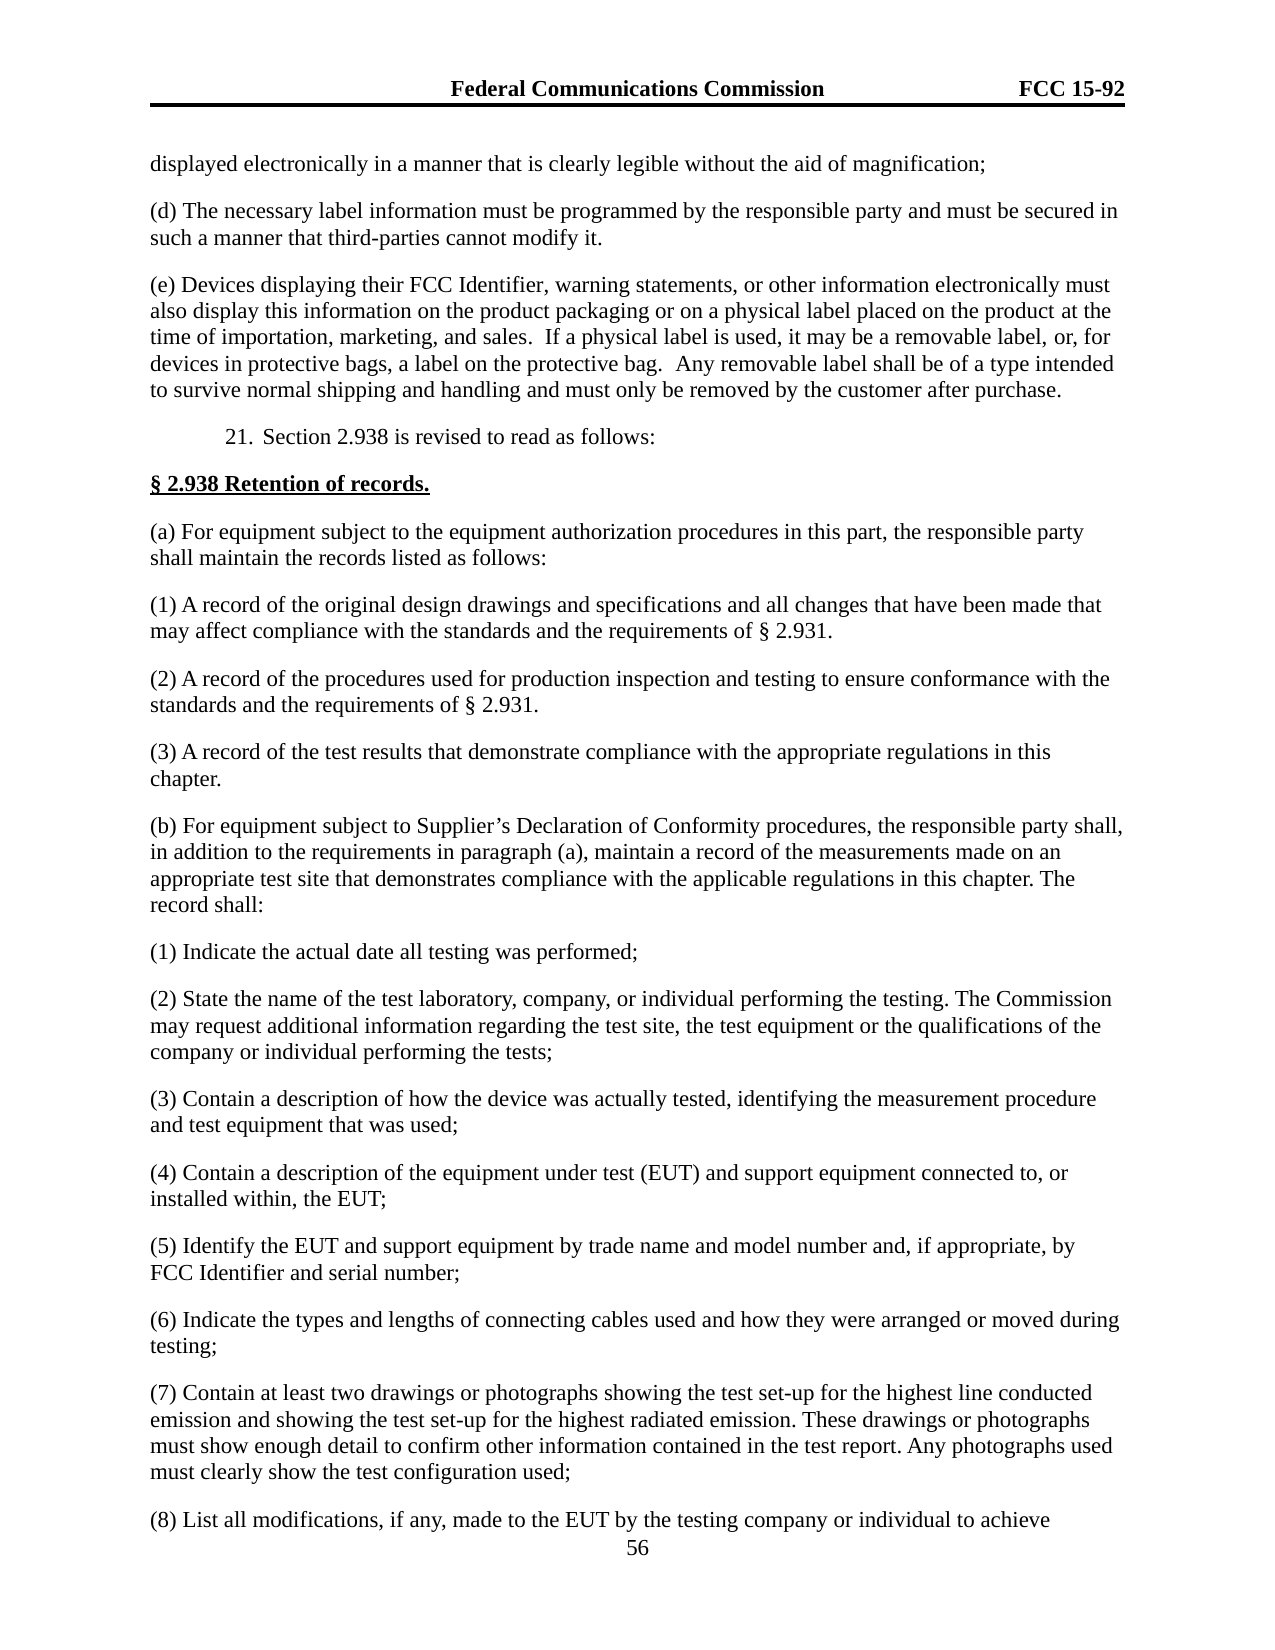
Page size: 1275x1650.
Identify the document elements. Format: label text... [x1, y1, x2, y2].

text (6) Indicate the types and lengths of connecting cables used and how they were arranged or moved during testing; [150, 1306, 1125, 1358]
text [150, 150, 1125, 176]
text (e) Devices displaying their FCC Identifier, warning statements, or other information electronically must also display this information on the product packaging or on a physical label placed on the product at the time of importation, marketing, and sales. If a physical label is used, it may be a removable label, or, for devices in protective bags, a label on the protective bag. Any removable label shall be of a type intended to survive normal shipping and handling and must only be removed by the customer after purchase. [150, 271, 1125, 402]
text (b) For equipment subject to Supplier’s Declaration of Conformity procedures, the responsible party shall, in addition to the requirements in paragraph (a), maintain a record of the measurements made on an appropriate test site that demonstrates compliance with the applicable regulations in this chapter. The record shall: [150, 812, 1125, 917]
text (1) A record of the original design drawings and specifications and all changes that have been made that may affect compliance with the standards and the requirements of § 2.931. [150, 591, 1125, 644]
text (1) Indicate the actual date all testing was performed; [150, 938, 1125, 964]
text (2) State the name of the test laboratory, company, or individual performing the testing. The Commission may request additional information regarding the test site, the test equipment or the qualifications of the company or individual performing the tests; [150, 985, 1125, 1064]
text (3) Contain a description of how the device was actually tested, identifying the measurement procedure and test equipment that was used; [150, 1085, 1125, 1138]
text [150, 1506, 1125, 1532]
text (d) The necessary label information must be programmed by the responsible party and must be secured in such a manner that third-parties cannot modify it. [150, 197, 1125, 250]
text (7) Contain at least two drawings or photographs showing the test set-up for the highest line conducted emission and showing the test set-up for the highest radiated emission. These drawings or photographs must show enough detail to confirm other information contained in the test report. Any photographs used must clearly show the test configuration used; [150, 1379, 1125, 1485]
text (3) A record of the test results that demonstrate compliance with the appropriate regulations in this chapter. [150, 738, 1125, 791]
list Section 2.938 is revised to read as follows: [225, 423, 1125, 450]
text § 2.938 Retention of records. [150, 471, 1125, 497]
text (a) For equipment subject to the equipment authorization procedures in this part, the responsible party shall maintain the records listed as follows: [150, 518, 1125, 570]
text (5) Identify the EUT and support equipment by trade name and model number and, if appropriate, by FCC Identifier and serial number; [150, 1232, 1125, 1285]
text (2) A record of the procedures used for production inspection and testing to ensure conformance with the standards and the requirements of § 2.931. [150, 665, 1125, 717]
text (4) Contain a description of the equipment under test (EUT) and support equipment connected to, or installed within, the EUT; [150, 1159, 1125, 1211]
